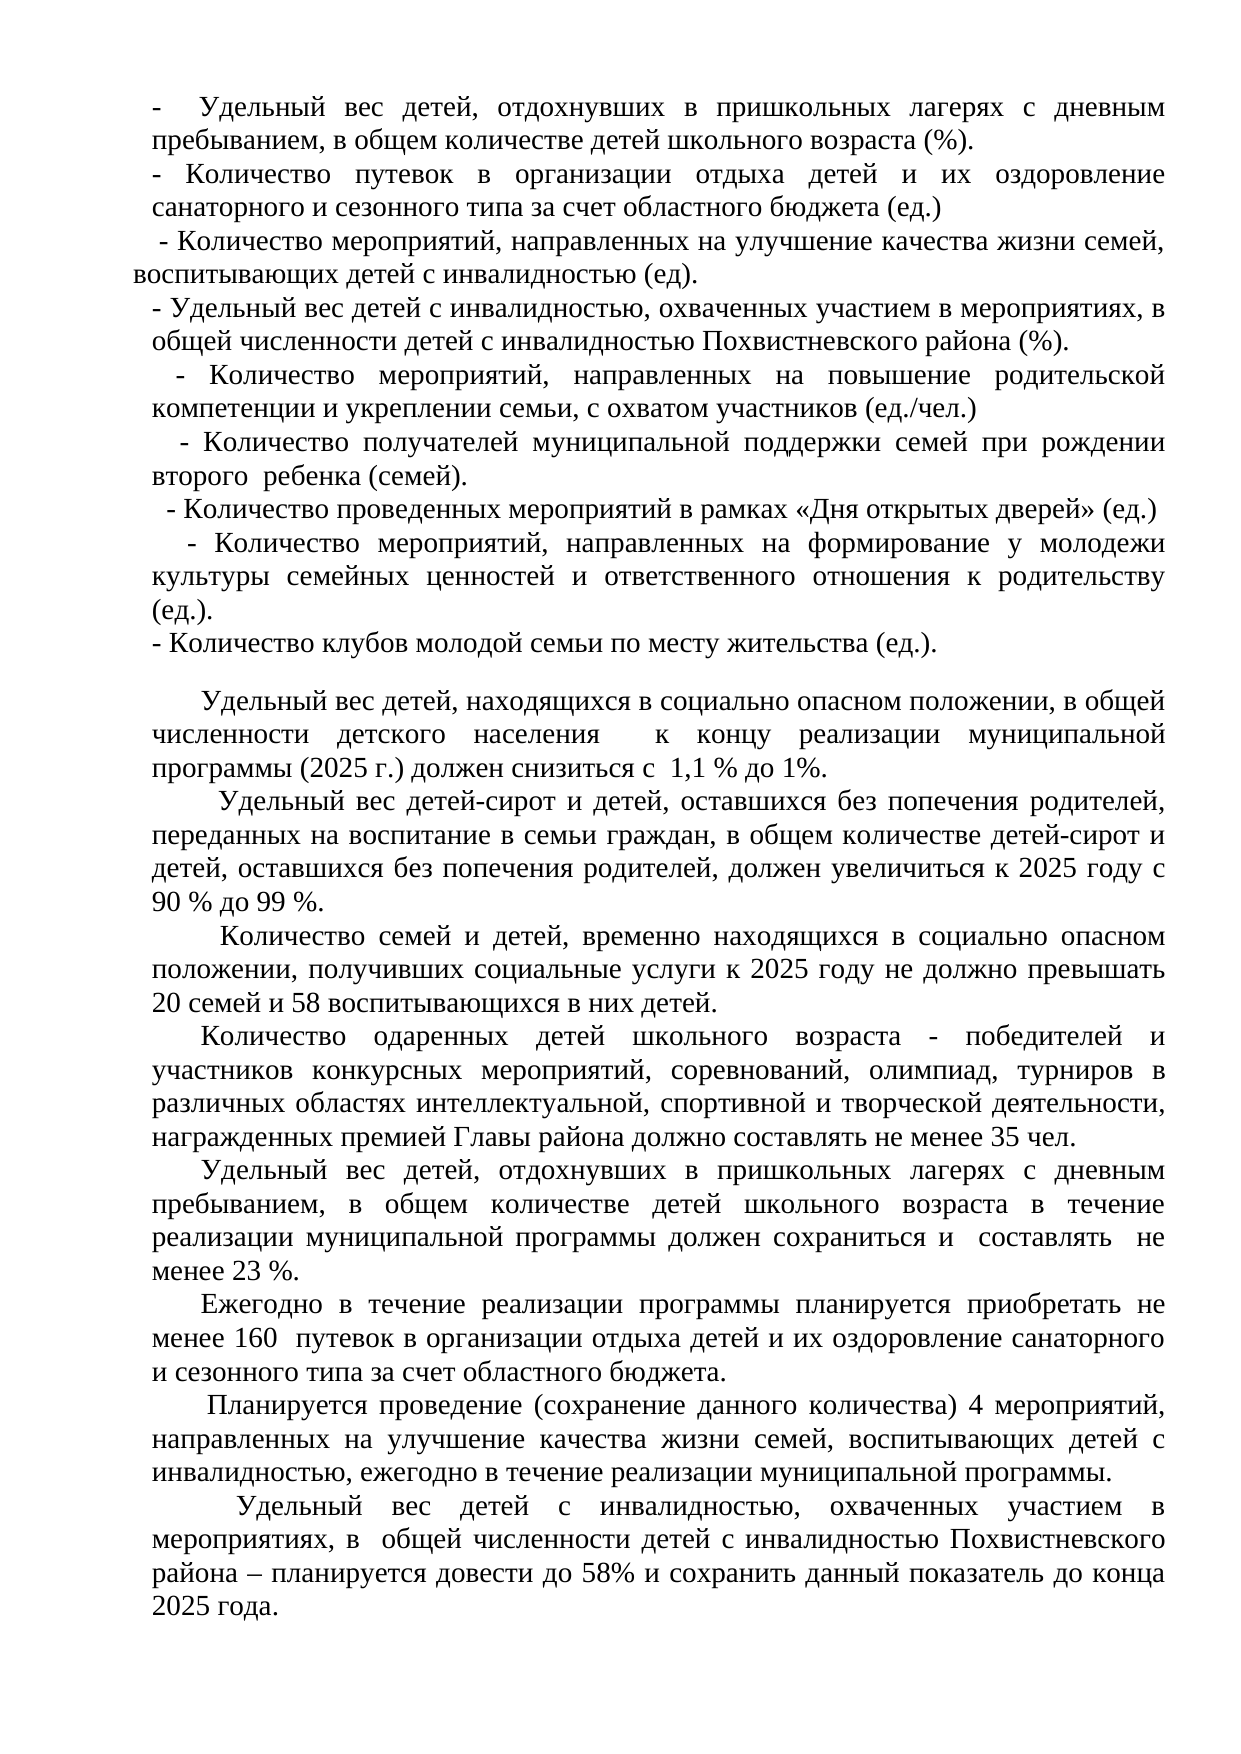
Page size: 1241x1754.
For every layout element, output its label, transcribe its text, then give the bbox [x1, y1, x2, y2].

text - Количество мероприятий, направленных на повышение родительской компетенции и укреплении семьи, с охватом участников (ед./чел.) [152, 357, 1166, 424]
text Удельный вес детей с инвалидностью, охваченных участием в мероприятиях, в общей численности детей с инвалидностью Похвистневского района – планируется довести до 58% и сохранить данный показатель до конца 2025 года. [152, 1488, 1166, 1622]
text - Удельный вес детей с инвалидностью, охваченных участием в мероприятиях, в общей численности детей с инвалидностью Похвистневского района (%). [152, 290, 1166, 357]
text Планируется проведение (сохранение данного количества) 4 мероприятий, направленных на улучшение качества жизни семей, воспитывающих детей с инвалидностью, ежегодно в течение реализации муниципальной программы. [152, 1387, 1166, 1488]
text - Количество получателей муниципальной поддержки семей при рождении второго ребенка (семей). [152, 424, 1166, 491]
text Удельный вес детей, отдохнувших в пришкольных лагерях с дневным пребыванием, в общем количестве детей школьного возраста в течение реализации муниципальной программы должен сохраниться и составлять не менее 23 %. [152, 1152, 1166, 1287]
text Удельный вес детей-сирот и детей, оставшихся без попечения родителей, переданных на воспитание в семьи граждан, в общем количестве детей-сирот и детей, оставшихся без попечения родителей, должен увеличиться к 2025 году с 90 % до 99 %. [152, 783, 1166, 918]
text Количество одаренных детей школьного возраста - победителей и участников конкурсных мероприятий, соревнований, олимпиад, турниров в различных областях интеллектуальной, спортивной и творческой деятельности, награжденных премией Главы района должно составлять не менее 35 чел. [152, 1018, 1166, 1152]
text - Количество мероприятий, направленных на формирование у молодежи культуры семейных ценностей и ответственного отношения к родительству (ед.). [152, 525, 1166, 625]
text - Количество клубов молодой семьи по месту жительства (ед.). [152, 625, 1166, 659]
text Удельный вес детей, находящихся в социально опасном положении, в общей численности детского населения к концу реализации муниципальной программы (.) должен снизиться с 1,1 % до 1%. [152, 683, 1166, 783]
text Ежегодно в течение реализации программы планируется приобретать не менее 160 путевок в организации отдыха детей и их оздоровление санаторного и сезонного типа за счет областного бюджета. [152, 1287, 1166, 1387]
text - Количество мероприятий, направленных на улучшение качества жизни семей, воспитывающих детей с инвалидностью (ед). [133, 223, 1166, 290]
text - Удельный вес детей, отдохнувших в пришкольных лагерях с дневным пребыванием, в общем количестве детей школьного возраста (%). [152, 89, 1166, 156]
text Количество семей и детей, временно находящихся в социально опасном положении, получивших социальные услуги к 2025 году не должно превышать 20 семей и 58 воспитывающихся в них детей. [152, 918, 1166, 1018]
text - Количество путевок в организации отдыха детей и их оздоровление санаторного и сезонного типа за счет областного бюджета (ед.) [152, 156, 1166, 223]
text - Количество проведенных мероприятий в рамках «Дня открытых дверей» (ед.) [152, 491, 1166, 525]
